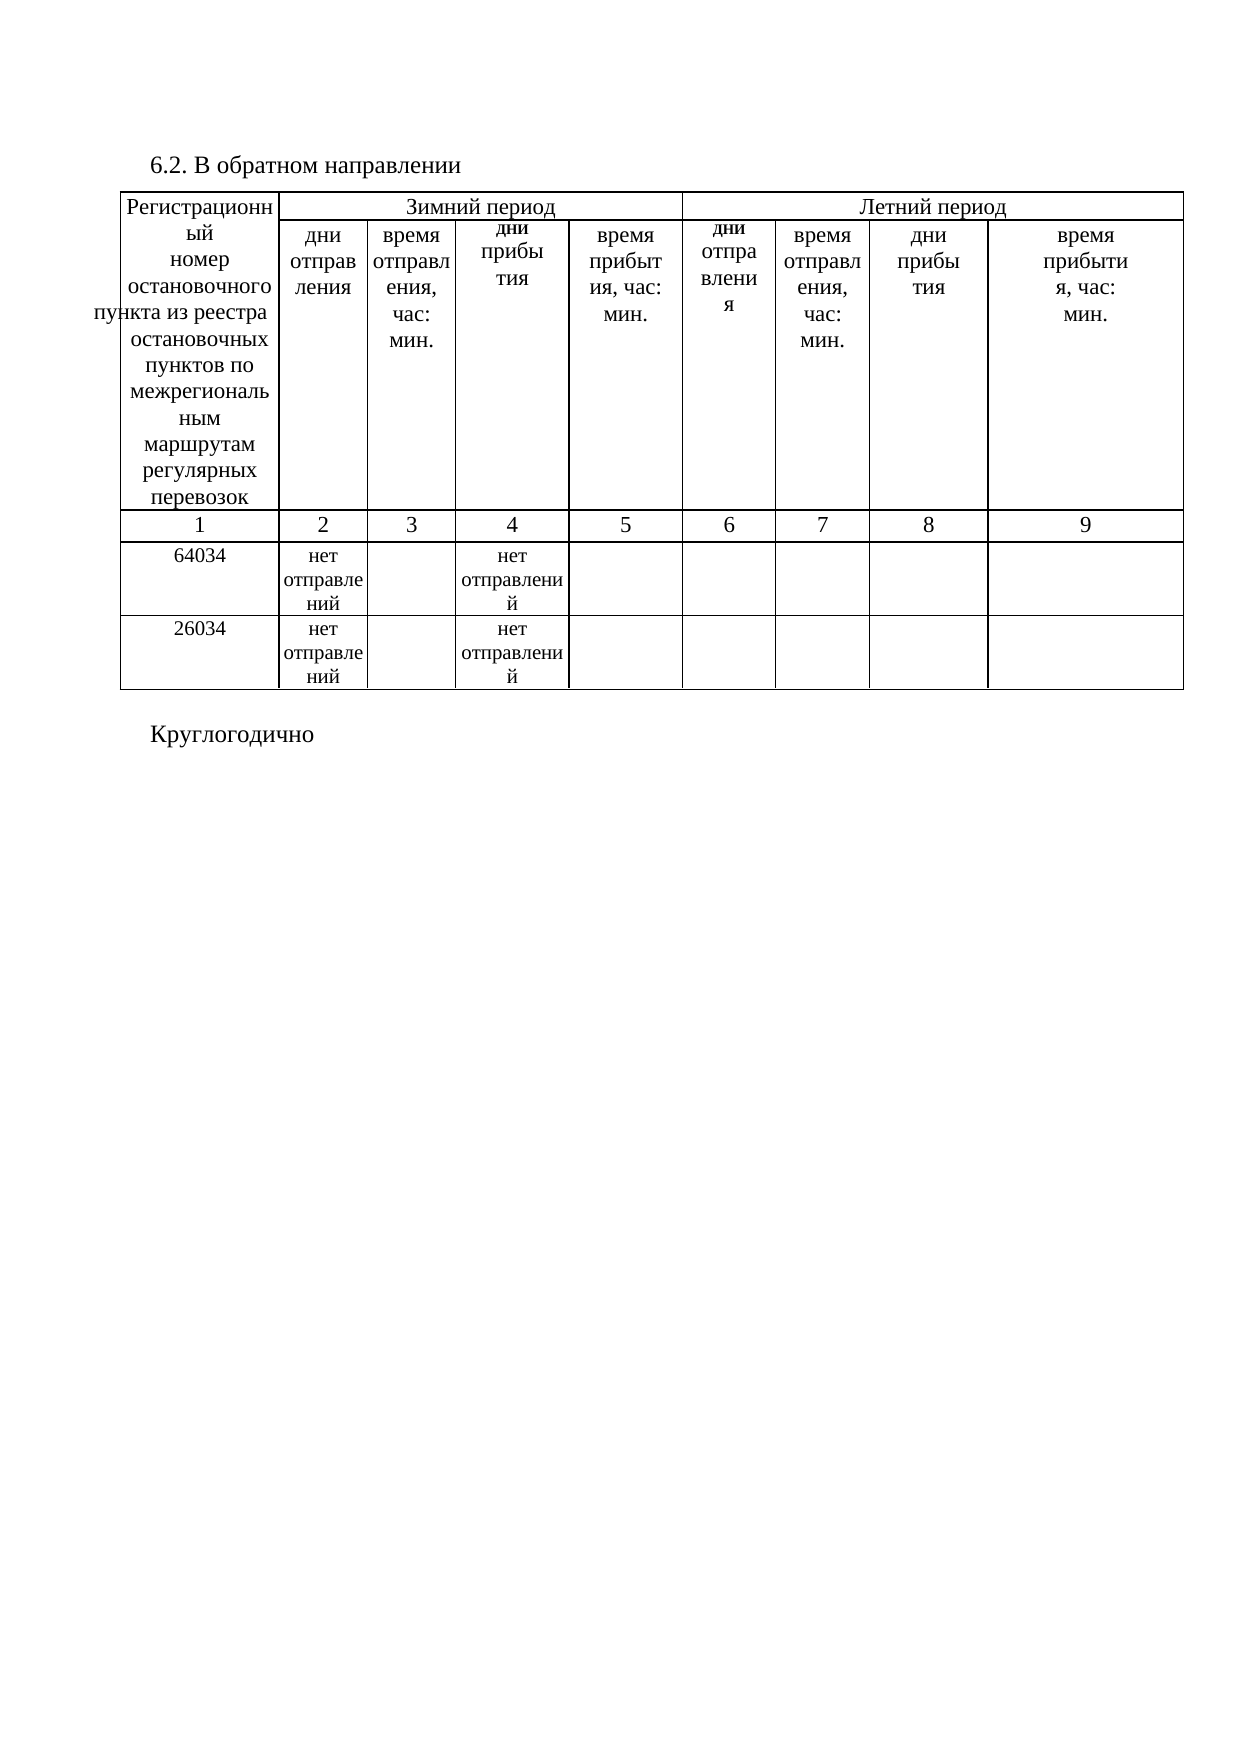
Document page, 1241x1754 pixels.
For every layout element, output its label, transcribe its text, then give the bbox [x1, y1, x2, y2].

table_cell 1 [121, 511, 278, 541]
table_cell 7 [776, 511, 869, 541]
table_header Регистрационный номер остановочного пункта из реестра остановочных пунктов по межрегиональным маршрутам регулярных перевозок [121, 193, 278, 509]
table_cell дни отправ ления [280, 221, 367, 509]
table_cell [870, 616, 987, 688]
table_cell ДНИ отпра влени я [683, 221, 775, 509]
table_cell нет отправлений [280, 616, 367, 688]
table_cell [989, 543, 1183, 615]
table_cell [776, 543, 869, 615]
table_cell [570, 616, 682, 688]
table_cell 8 [870, 511, 987, 541]
table_cell [776, 616, 869, 688]
table_cell нет отправлений [456, 616, 568, 688]
text Круглогодично [150, 719, 1090, 747]
table_cell [368, 616, 455, 688]
table_cell время прибыти я, час: мин. [989, 221, 1183, 509]
table_cell [683, 616, 775, 688]
table_cell 4 [456, 511, 568, 541]
table_cell [368, 543, 455, 615]
table_cell нет отправлений [280, 543, 367, 615]
table_cell время отправл ения, час: мин. [368, 221, 455, 509]
text 6.2. В обратном направлении [150, 150, 1090, 179]
table_cell [989, 616, 1183, 688]
table_cell [570, 543, 682, 615]
table_cell 5 [570, 511, 682, 541]
table_cell [870, 543, 987, 615]
table_header Зимний период [280, 193, 682, 219]
table_cell 9 [989, 511, 1183, 541]
table_cell 6 [683, 511, 775, 541]
table_cell 26034 [121, 616, 278, 688]
table_cell [683, 543, 775, 615]
table_cell дни прибы тия [870, 221, 987, 509]
table_cell ДНИ прибы тия [456, 221, 568, 509]
table_cell 64034 [121, 543, 278, 615]
table_header Летний период [683, 193, 1183, 219]
table_cell нет отправлений [456, 543, 568, 615]
table_cell время отправл ения, час: мин. [776, 221, 869, 509]
table_cell 2 [280, 511, 367, 541]
table_cell время прибыт ия, час: мин. [570, 221, 682, 509]
table_cell 3 [368, 511, 455, 541]
